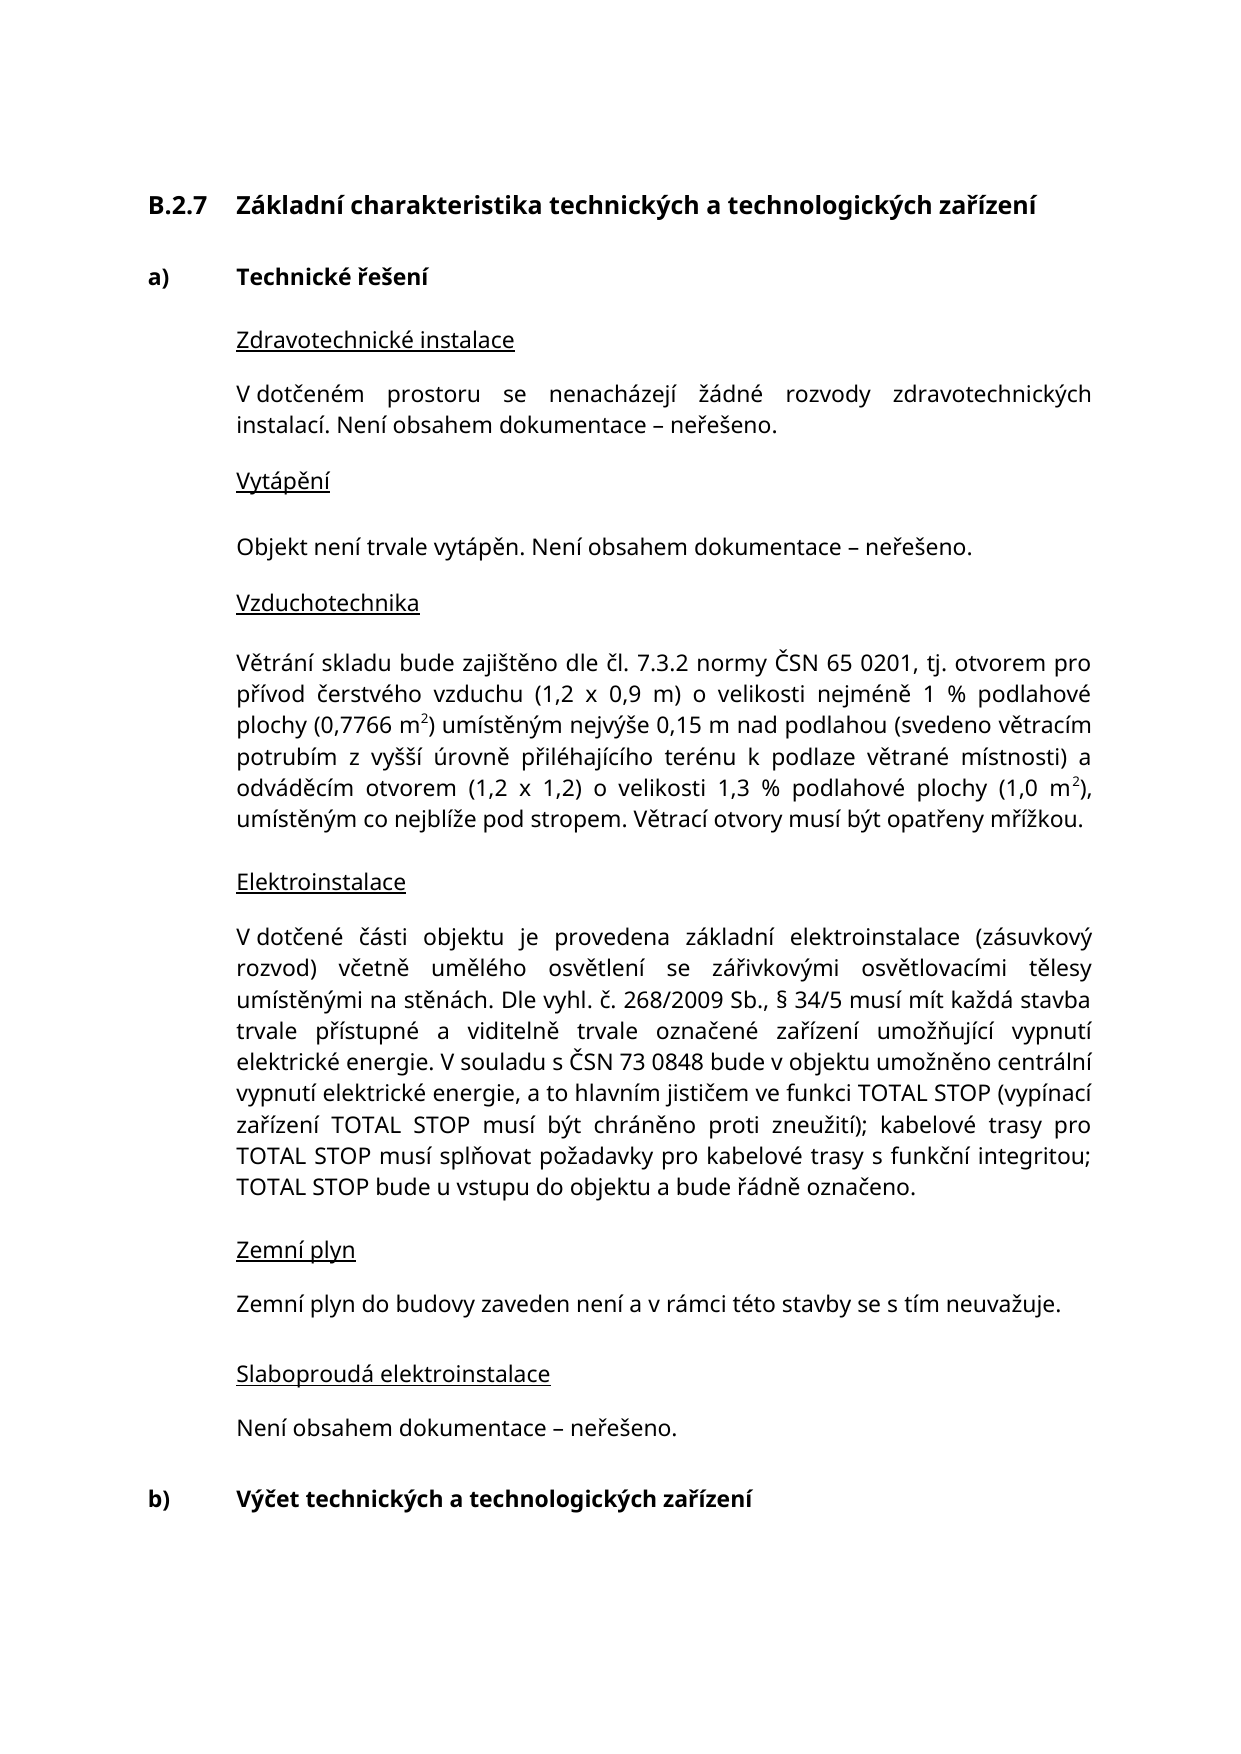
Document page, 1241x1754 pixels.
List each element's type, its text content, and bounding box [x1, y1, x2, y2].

text Vytápění [148, 465, 1093, 496]
text Zemní plyn do budovy zaveden není a v rámci této stavby se s tím neuvažuje. [236, 1287, 1093, 1319]
text Zdravotechnické instalace [148, 323, 1093, 355]
text Slaboproudá elektroinstalace [236, 1358, 1093, 1390]
text Objekt není trvale vytápěn. Není obsahem dokumentace – neřešeno. [236, 531, 1093, 562]
text a) Technické řešení [148, 261, 1093, 292]
text Není obsahem dokumentace – neřešeno. [236, 1412, 1093, 1444]
text Zemní plyn [236, 1233, 1093, 1265]
text V dotčeném prostoru se nenacházejí žádné rozvody zdravotechnických instalací. Není obsahem dokumentace – neřešeno. [236, 377, 1093, 440]
text B.2.7 Základní charakteristika technických a technologických zařízení [148, 187, 1093, 221]
text V dotčené části objektu je provedena základní elektroinstalace (zásuvkový rozvod) včetně umělého osvětlení se zářivkovými osvětlovacími tělesy umístěnými na stěnách. Dle vyhl. č. 268/2009 Sb., § 34/5 musí mít každá stavba trvale přístupné a viditelně trvale označené zařízení umožňující vypnutí elektrické energie. V souladu s ČSN 73 0848 bude v objektu umožněno centrální vypnutí elektrické energie, a to hlavním jističem ve funkci TOTAL STOP (vypínací zařízení TOTAL STOP musí být chráněno proti zneužití); kabelové trasy pro TOTAL STOP musí splňovat požadavky pro kabelové trasy s funkční integritou; TOTAL STOP bude u vstupu do objektu a bude řádně označeno. [236, 921, 1093, 1202]
text Elektroinstalace [236, 866, 1093, 897]
text b) Výčet technických a technologických zařízení [148, 1483, 1093, 1514]
text Větrání skladu bude zajištěno dle čl. 7.3.2 normy ČSN 65 0201, tj. otvorem pro přívod čerstvého vzduchu (1,2 x 0,9 m) o velikosti nejméně 1 % podlahové plochy () umístěným nejvýše nad podlahou (svedeno větracím potrubím z vyšší úrovně přiléhajícího terénu k podlaze větrané místnosti) a odváděcím otvorem (1,2 x 1,2) o velikosti 1,3 % podlahové plochy (), umístěným co nejblíže pod stropem. Větrací otvory musí být opatřeny mřížkou. [236, 647, 1093, 834]
text Vzduchotechnika [236, 587, 1093, 618]
